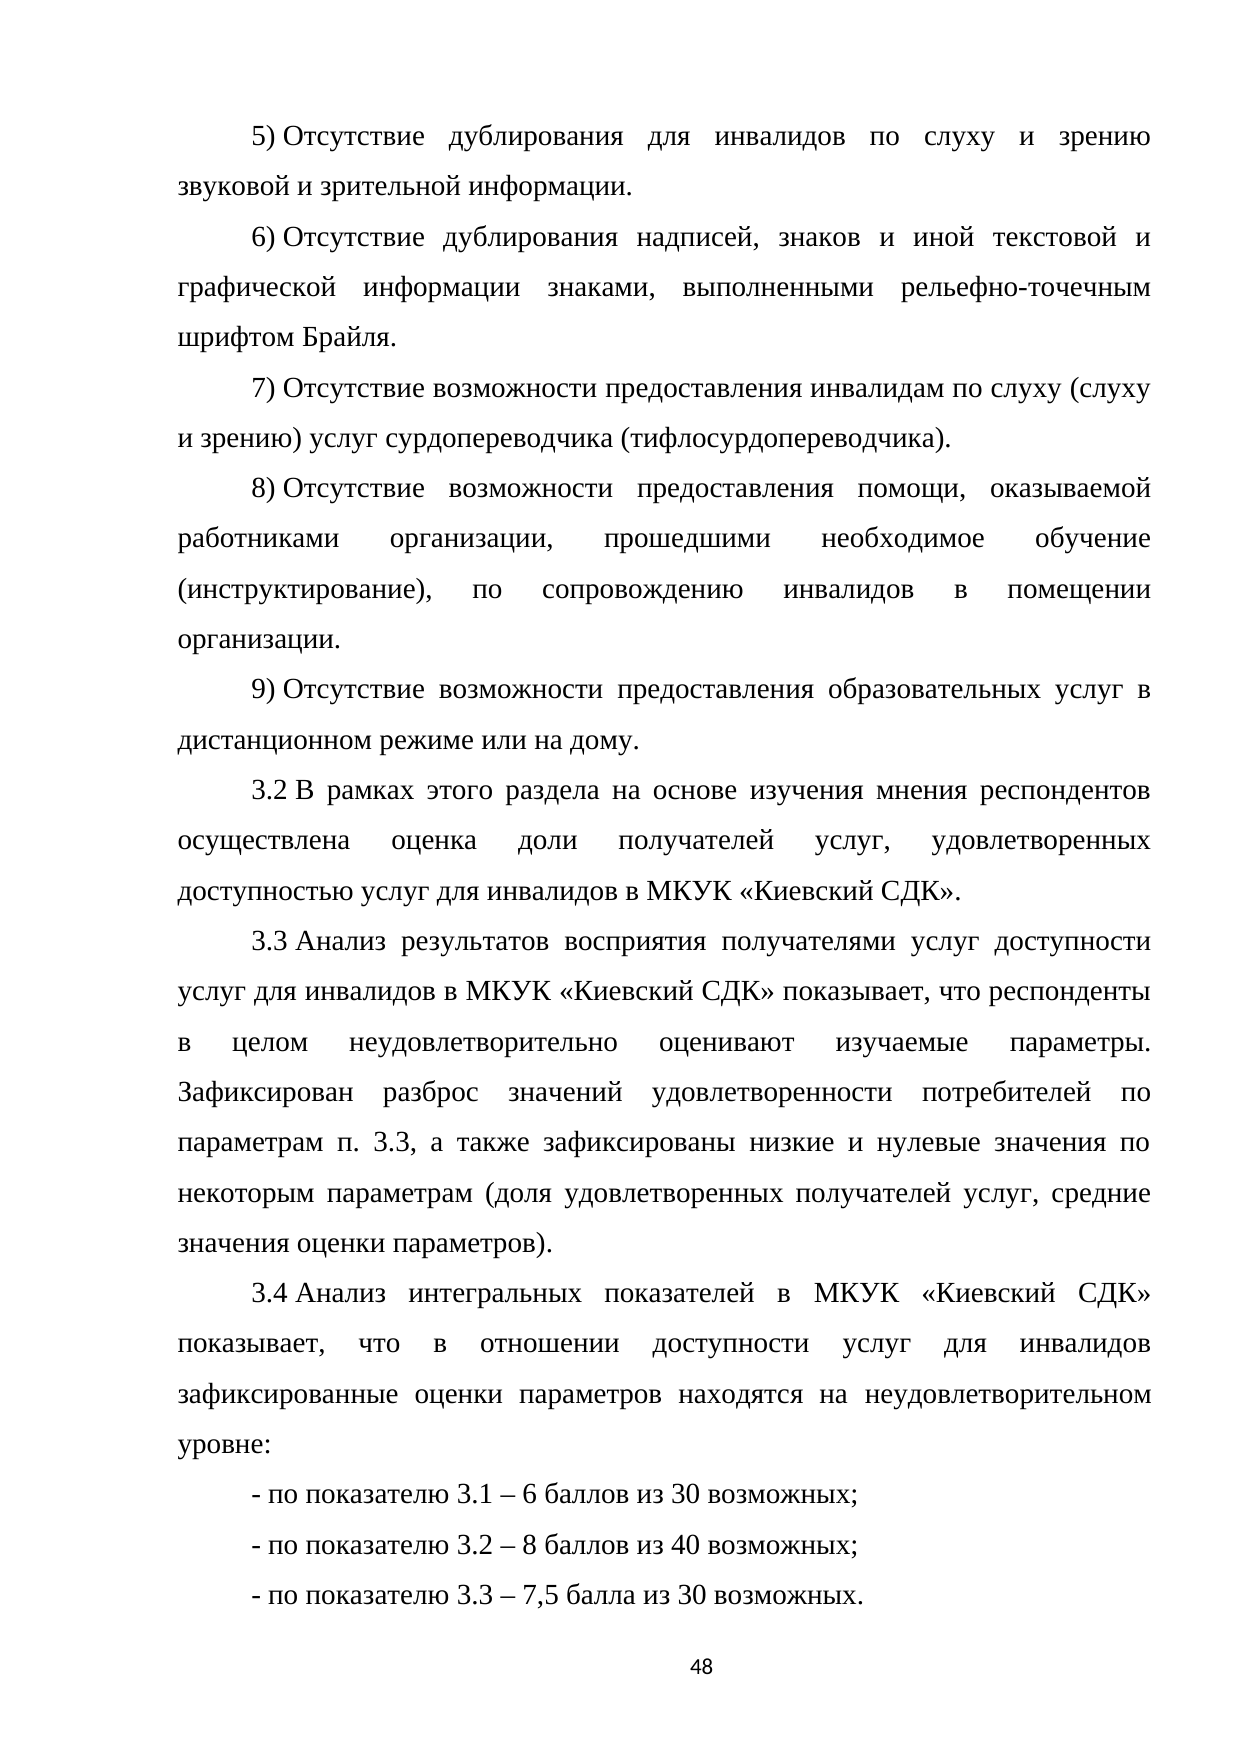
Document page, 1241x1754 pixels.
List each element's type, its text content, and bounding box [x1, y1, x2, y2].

text 8) Отсутствие возможности предоставления помощи, оказываемой работниками организации, прошедшими необходимое обучение (инструктирование), по сопровождению инвалидов в помещении организации. [177, 470, 1152, 655]
text 3.2 В рамках этого раздела на основе изучения мнения респондентов осуществлена оценка доли получателей услуг, удовлетворенных доступностью услуг для инвалидов в МКУК «Киевский СДК». [177, 772, 1152, 906]
text 3.3 Анализ результатов восприятия получателями услуг доступности услуг для инвалидов в МКУК «Киевский СДК» показывает, что респонденты в целом неудовлетворительно оценивают изучаемые параметры. Зафиксирован разброс значений удовлетворенности потребителей по параметрам п. 3.3, а также зафиксированы низкие и нулевые значения по некоторым параметрам (доля удовлетворенных получателей услуг, средние значения оценки параметров). [177, 923, 1152, 1258]
text 7) Отсутствие возможности предоставления инвалидам по слуху (слуху и зрению) услуг сурдопереводчика (тифлосурдопереводчика). [177, 370, 1152, 453]
text - по показателю 3.3 – 7,5 балла из 30 возможных. [177, 1577, 1152, 1611]
text - по показателю 3.1 – 6 баллов из 30 возможных; [177, 1477, 1152, 1510]
text 9) Отсутствие возможности предоставления образовательных услуг в дистанционном режиме или на дому. [177, 672, 1152, 755]
text - по показателю 3.2 – 8 баллов из 40 возможных; [177, 1527, 1152, 1560]
text 5) Отсутствие дублирования для инвалидов по слуху и зрению звуковой и зрительной информации. [177, 118, 1152, 202]
text 3.4 Анализ интегральных показателей в МКУК «Киевский СДК» показывает, что в отношении доступности услуг для инвалидов зафиксированные оценки параметров находятся на неудовлетворительном уровне: [177, 1275, 1152, 1460]
text 6) Отсутствие дублирования надписей, знаков и иной текстовой и графической информации знаками, выполненными рельефно-точечным шрифтом Брайля. [177, 219, 1152, 353]
